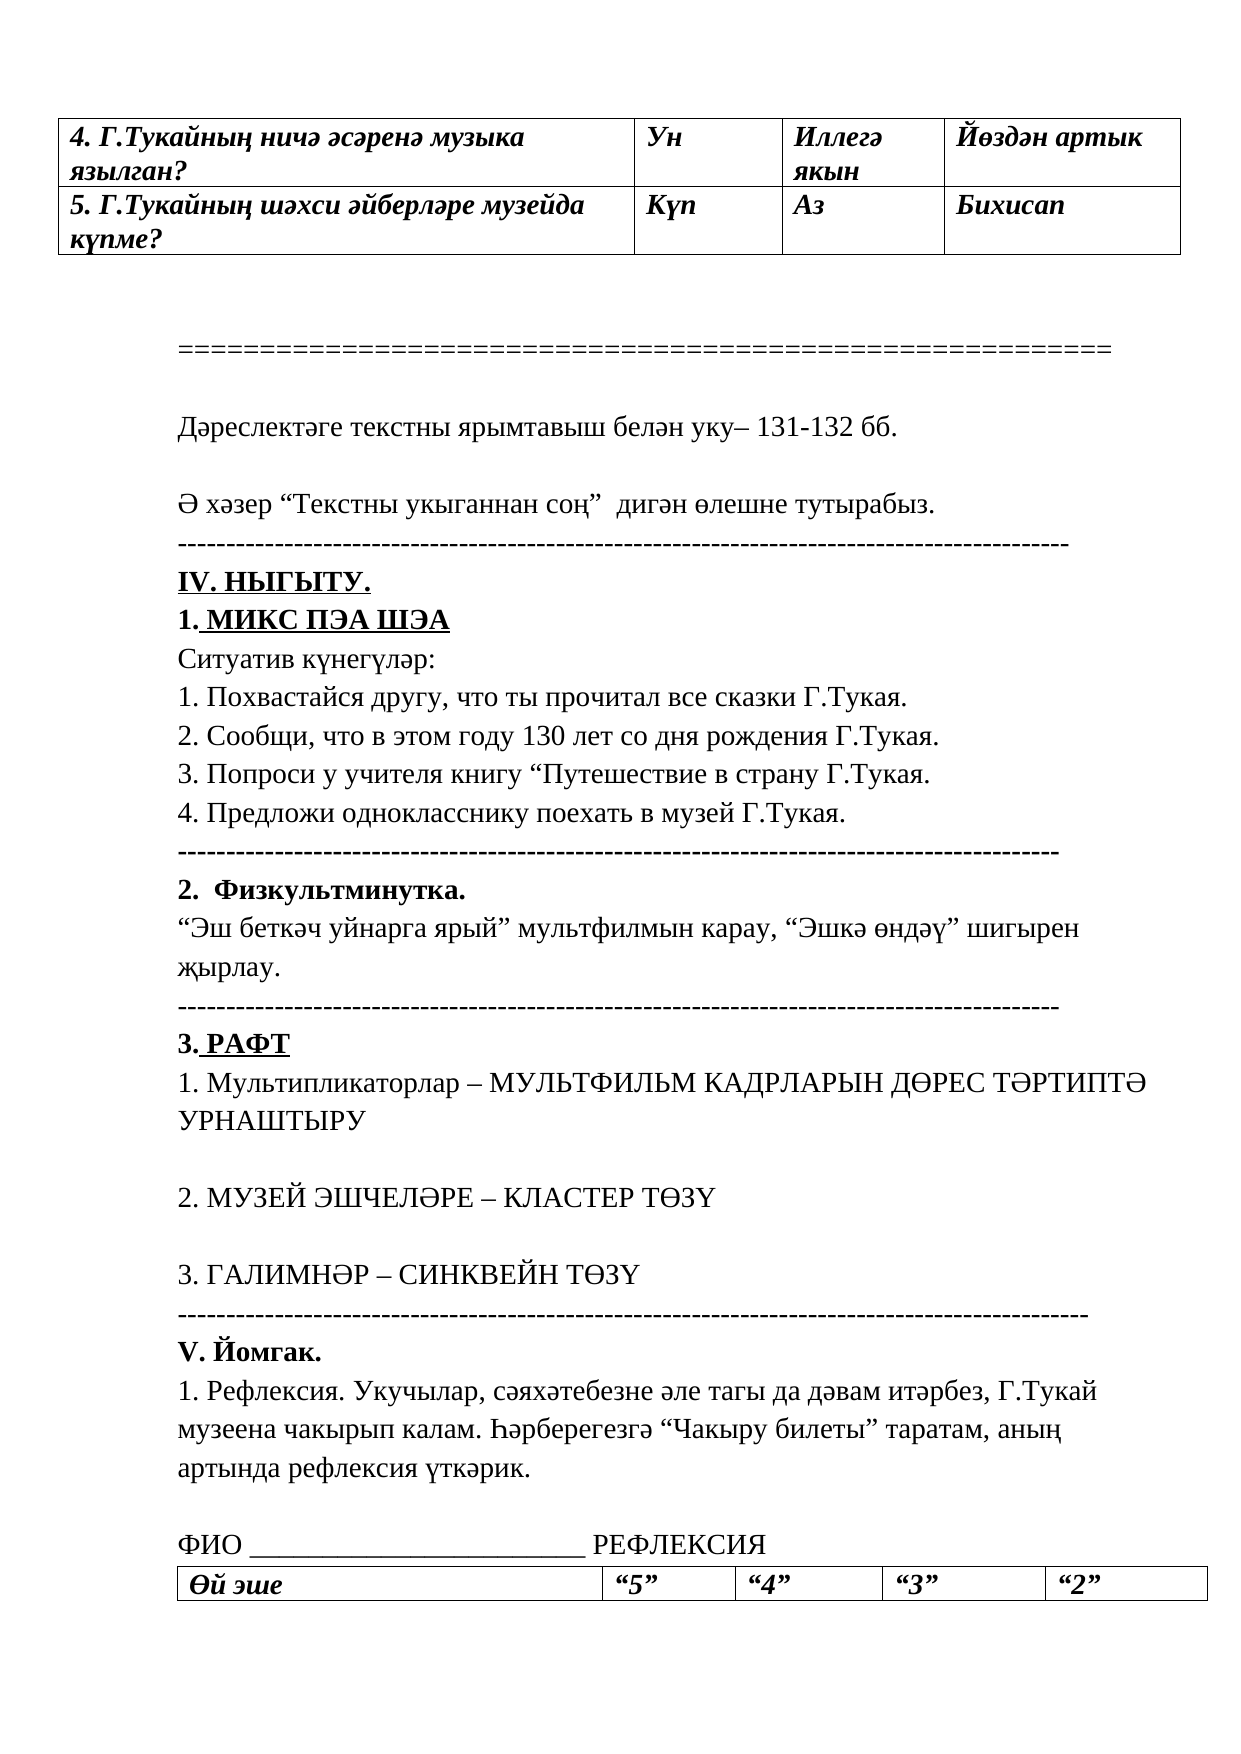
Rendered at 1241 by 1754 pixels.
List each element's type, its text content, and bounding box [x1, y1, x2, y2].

text ========================================================= [177, 332, 1152, 366]
text 2. МУЗЕЙ ЭШЧЕЛӘРЕ – КЛАСТЕР ТӨЗҮ [177, 1142, 1152, 1214]
table_cell Йөздән артык [945, 119, 1180, 186]
text V. Йомгак. [177, 1334, 1152, 1368]
text ------------------------------------------------------------------------------------------- [177, 833, 1152, 867]
text 4. Предложи однокласснику поехать в музей Г.Тукая. [177, 795, 1152, 828]
table_header “4” [736, 1567, 882, 1600]
text 3. ГАЛИМНӘР – СИНКВЕЙН ТӨЗҮ ---------------------------------------------------------------------------------------------- [177, 1219, 1152, 1329]
table_cell Аз [783, 187, 944, 254]
table_header “3” [883, 1567, 1045, 1600]
text Дәреслектәге текстны ярымтавыш белән уку– 131-132 бб. [177, 409, 1152, 443]
table_cell Иллегә якын [783, 119, 944, 186]
text 3. Попроси у учителя книгу “Путешествие в страну Г.Тукая. [177, 756, 1152, 790]
text “Эш беткәч уйнарга ярый” мультфилмын карау, “Эшкә өндәү” шигырен җырлау. [177, 911, 1152, 983]
text 1. Мультипликаторлар – МУЛЬТФИЛЬМ КАДРЛАРЫН ДӨРЕС ТӘРТИПТӘ УРНАШТЫРУ [177, 1065, 1152, 1137]
text 1. МИКС ПЭА ШЭА [177, 602, 1152, 636]
table_cell 4. Г.Тукайның ничә әсәренә музыка язылган? [59, 119, 634, 186]
text 1. Рефлексия. Укучылар, сәяхәтебезне әле тагы да дәвам итәрбез, Г.Тукай музеена чакырып калам. Һәрберегезгә “Чакыру билеты” таратам, аның артында рефлексия үткәрик. [177, 1373, 1152, 1484]
text 1. Похвастайся другу, что ты прочитал все сказки Г.Тукая. [177, 679, 1152, 713]
table_cell Бихисап [945, 187, 1180, 254]
text IV. НЫГЫТУ. [177, 564, 1152, 597]
text Ә хәзер “Текстны укыганнан соң” дигән өлешне тутырабыз. [177, 487, 1152, 520]
text 2. Физкультминутка. [177, 872, 1152, 906]
table_cell Ун [635, 119, 782, 186]
text ------------------------------------------------------------------------------------------- [177, 988, 1152, 1021]
table_header “2” [1046, 1567, 1207, 1600]
text Ситуатив күнегүләр: [177, 641, 1152, 674]
text ФИО _______________________ РЕФЛЕКСИЯ [177, 1527, 1152, 1561]
text 2. Сообщи, что в этом году 130 лет со дня рождения Г.Тукая. [177, 718, 1152, 751]
text -------------------------------------------------------------------------------------------- [177, 525, 1152, 559]
table_cell Күп [635, 187, 782, 254]
table_header “5” [603, 1567, 735, 1600]
table_cell 5. Г.Тукайның шәхси әйберләре музейда күпме? [59, 187, 634, 254]
text 3. РАФТ [177, 1026, 1152, 1060]
table_header Өй эше [178, 1567, 602, 1600]
